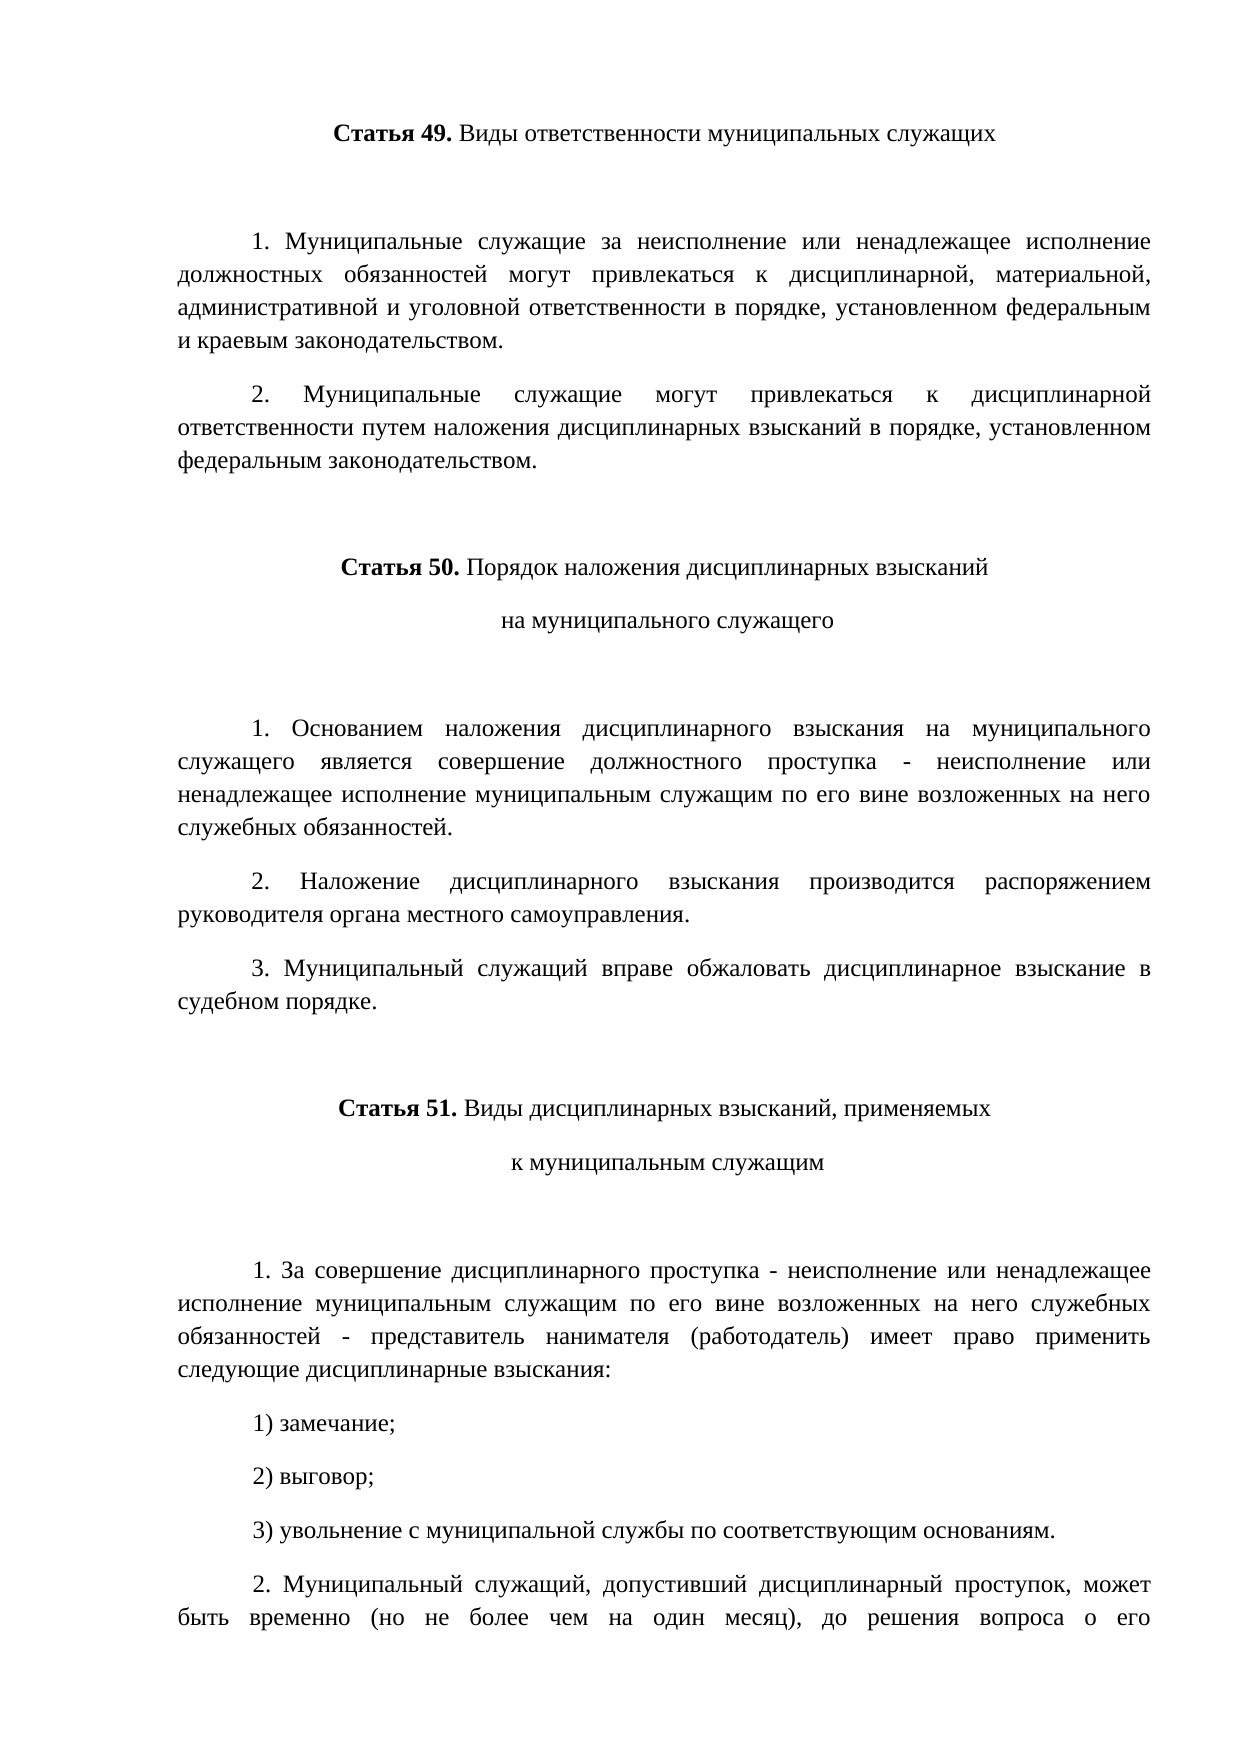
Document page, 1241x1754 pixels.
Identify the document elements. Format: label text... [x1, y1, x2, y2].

text 1. За совершение дисциплинарного проступка - неисполнение или ненадлежащее исполнение муниципальным служащим по его вине возложенных на него служебных обязанностей - представитель нанимателя (работодатель) имеет право применить следующие дисциплинарные взыскания: [177, 1255, 1152, 1382]
text Статья 49. Виды ответственности муниципальных служащих [177, 118, 1152, 147]
text 2. Наложение дисциплинарного взыскания производится распоряжением руководителя органа местного самоуправления. [177, 866, 1152, 928]
text 1. Муниципальные служащие за неисполнение или ненадлежащее исполнение должностных обязанностей могут привлекаться к дисциплинарной, материальной, административной и уголовной ответственности в порядке, установленном федеральным и краевым законодательством. [177, 226, 1152, 354]
text 1. Основанием наложения дисциплинарного взыскания на муниципального служащего является совершение должностного проступка - неисполнение или ненадлежащее исполнение муниципальным служащим по его вине возложенных на него служебных обязанностей. [177, 713, 1152, 841]
text Статья 51. Виды дисциплинарных взысканий, применяемых [177, 1093, 1152, 1122]
text 2) выговор; [177, 1461, 1152, 1490]
text Статья 50. Порядок наложения дисциплинарных взысканий [177, 552, 1152, 581]
text на муниципального служащего [177, 606, 1152, 634]
text 3. Муниципальный служащий вправе обжаловать дисциплинарное взыскание в судебном порядке. [177, 953, 1152, 1015]
text 3) увольнение с муниципальной службы по соответствующим основаниям. [177, 1515, 1152, 1544]
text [177, 1569, 1152, 1631]
text к муниципальным служащим [177, 1147, 1152, 1176]
text 1) замечание; [177, 1408, 1152, 1436]
text 2. Муниципальные служащие могут привлекаться к дисциплинарной ответственности путем наложения дисциплинарных взысканий в порядке, установленном федеральным законодательством. [177, 379, 1152, 473]
